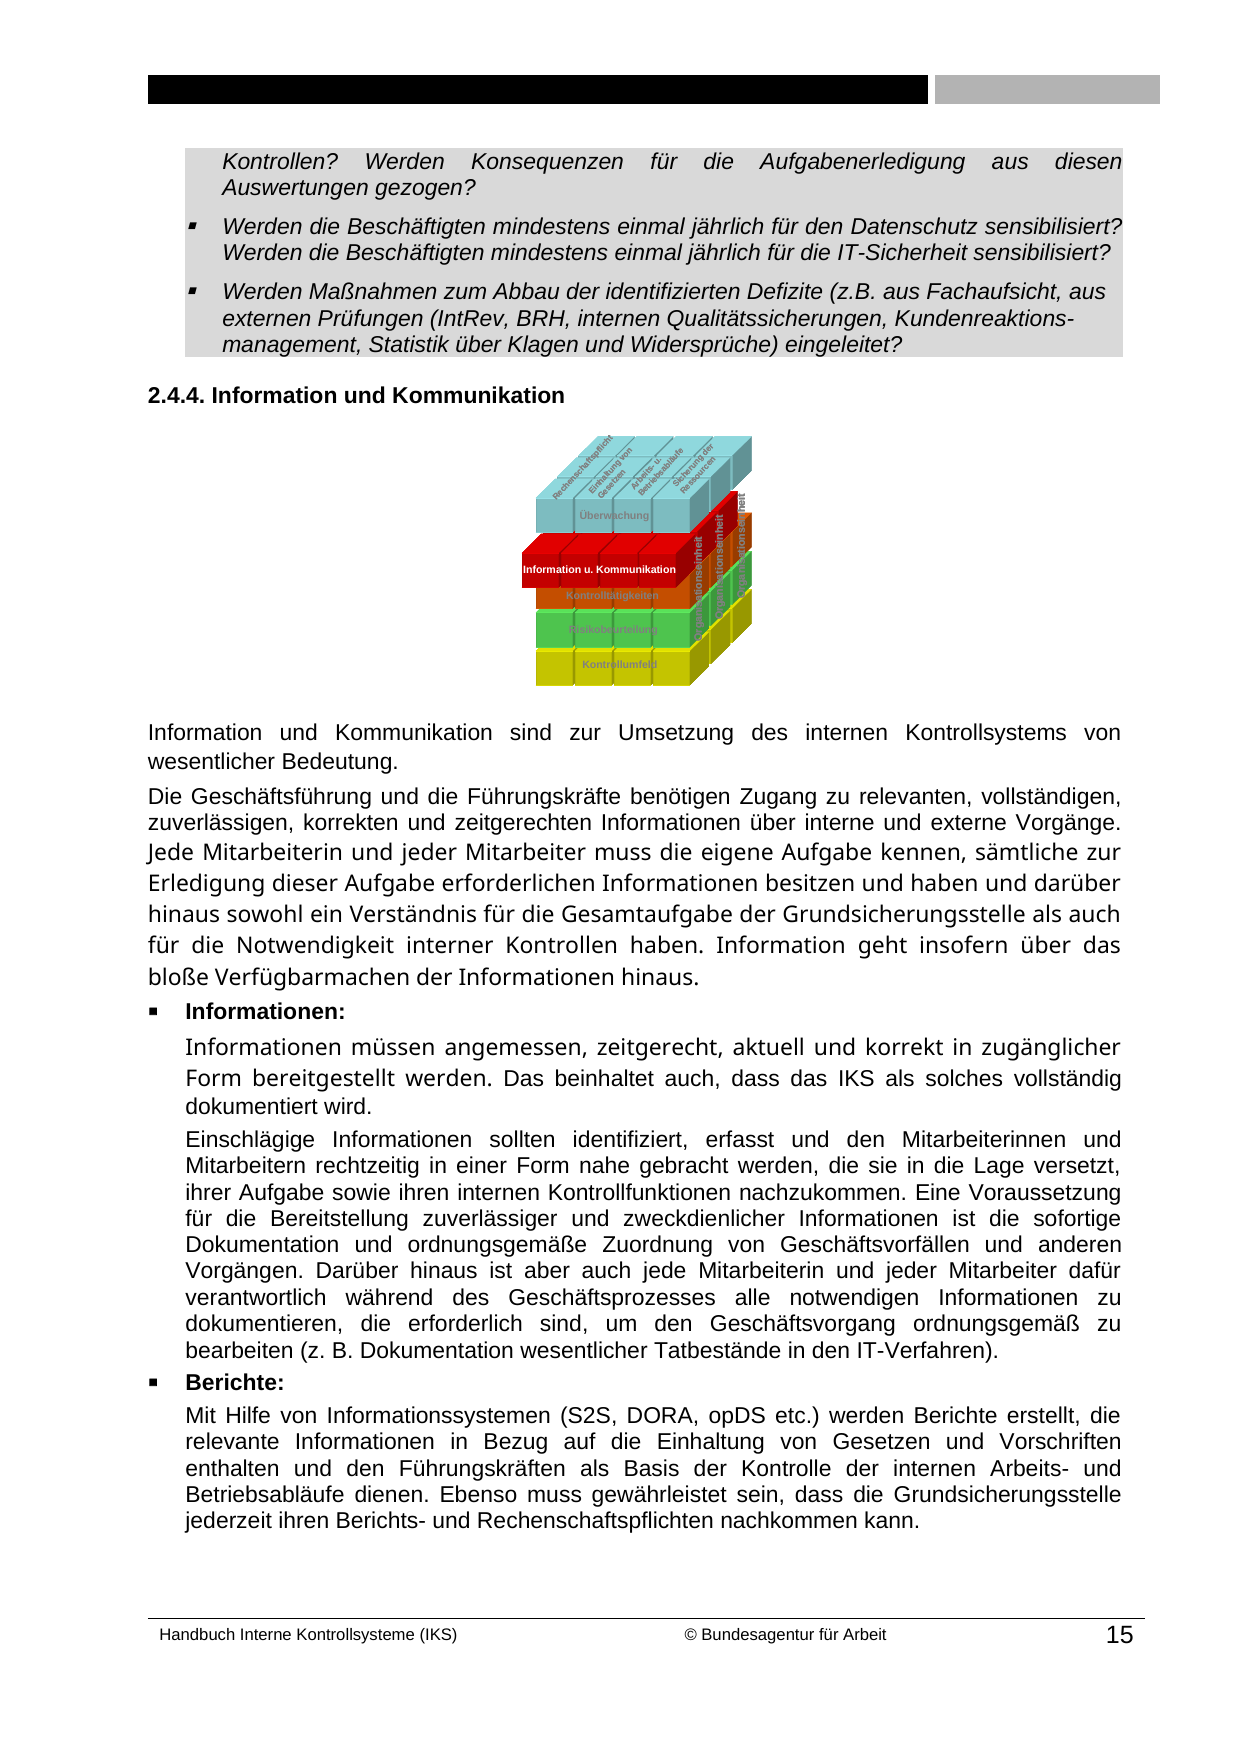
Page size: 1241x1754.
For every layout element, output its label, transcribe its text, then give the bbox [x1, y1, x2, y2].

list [185, 148, 1123, 200]
text Die Geschäftsführung und die Führungskräfte benötigen Zugang zu relevanten, vollständigen, zuverlässigen, korrekten und zeitgerechten Informationen über interne und externe Vorgänge. Jede Mitarbeiterin und jeder Mitarbeiter muss die eigene Aufgabe kennen, sämtliche zur Erledigung dieser Aufgabe erforderlichen Informationen besitzen und haben und darüber hinaus sowohl ein Verständnis für die Gesamtaufgabe der Grundsicherungsstelle als auch für die Notwendigkeit interner Kontrollen haben. Information geht insofern über das bloße Verfügbarmachen der Informationen hinaus. [148, 783, 1122, 992]
list Information und Kommunikation [148, 382, 1122, 408]
list Informationen: [148, 998, 1122, 1024]
text Mit Hilfe von Informationssystemen (S2S, DORA, opDS etc.) werden Berichte erstellt, die relevante Informationen in Bezug auf die Einhaltung von Gesetzen und Vorschriften enthalten und den Führungskräften als Basis der Kontrolle der internen Arbeits- und Betriebsabläufe dienen. Ebenso muss gewährleistet sein, dass die Grundsicherungsstelle jederzeit ihren Berichts- und Rechenschaftspflichten nachkommen kann. [185, 1402, 1122, 1533]
list Berichte: [148, 1369, 1122, 1396]
text Informationen müssen angemessen, zeitgerecht, aktuell und korrekt in zugänglicher Form bereitgestellt werden. Das beinhaltet auch, dass das IKS als solches vollständig dokumentiert wird. [185, 1031, 1122, 1119]
text Einschlägige Informationen sollten identifiziert, erfasst und den Mitarbeiterinnen und Mitarbeitern rechtzeitig in einer Form nahe gebracht werden, die sie in die Lage versetzt, ihrer Aufgabe sowie ihren internen Kontrollfunktionen nachzukommen. Eine Voraussetzung für die Bereitstellung zuverlässiger und zweckdienlicher Informationen ist die sofortige Dokumentation und ordnungsgemäße Zuordnung von Geschäftsvorfällen und anderen Vorgängen. Darüber hinaus ist aber auch jede Mitarbeiterin und jeder Mitarbeiter dafür verantwortlich während des Geschäftsprozesses alle notwendigen Informationen zu dokumentieren, die erforderlich sind, um den Geschäftsvorgang ordnungsgemäß zu bearbeiten (z. B. Dokumentation wesentlicher Tatbestände in den IT-Verfahren). [185, 1126, 1122, 1363]
list Werden die Beschäftigten mindestens einmal jährlich für den Datenschutz sensibilisiert? Werden die Beschäftigten mindestens einmal jährlich für die IT-Sicherheit sensibilisiert? [185, 213, 1123, 266]
list Werden Maßnahmen zum Abbau der identifizierten Defizite (z.B. aus Fachaufsicht, aus externen Prüfungen (IntRev, BRH, internen Qualitätssicherungen, Kundenreaktions-management, Statistik über Klagen und Widersprüche) eingeleitet? [185, 278, 1123, 357]
text Information und Kommunikation sind zur Umsetzung des internen Kontrollsystems von wesentlicher Bedeutung. [148, 719, 1122, 777]
